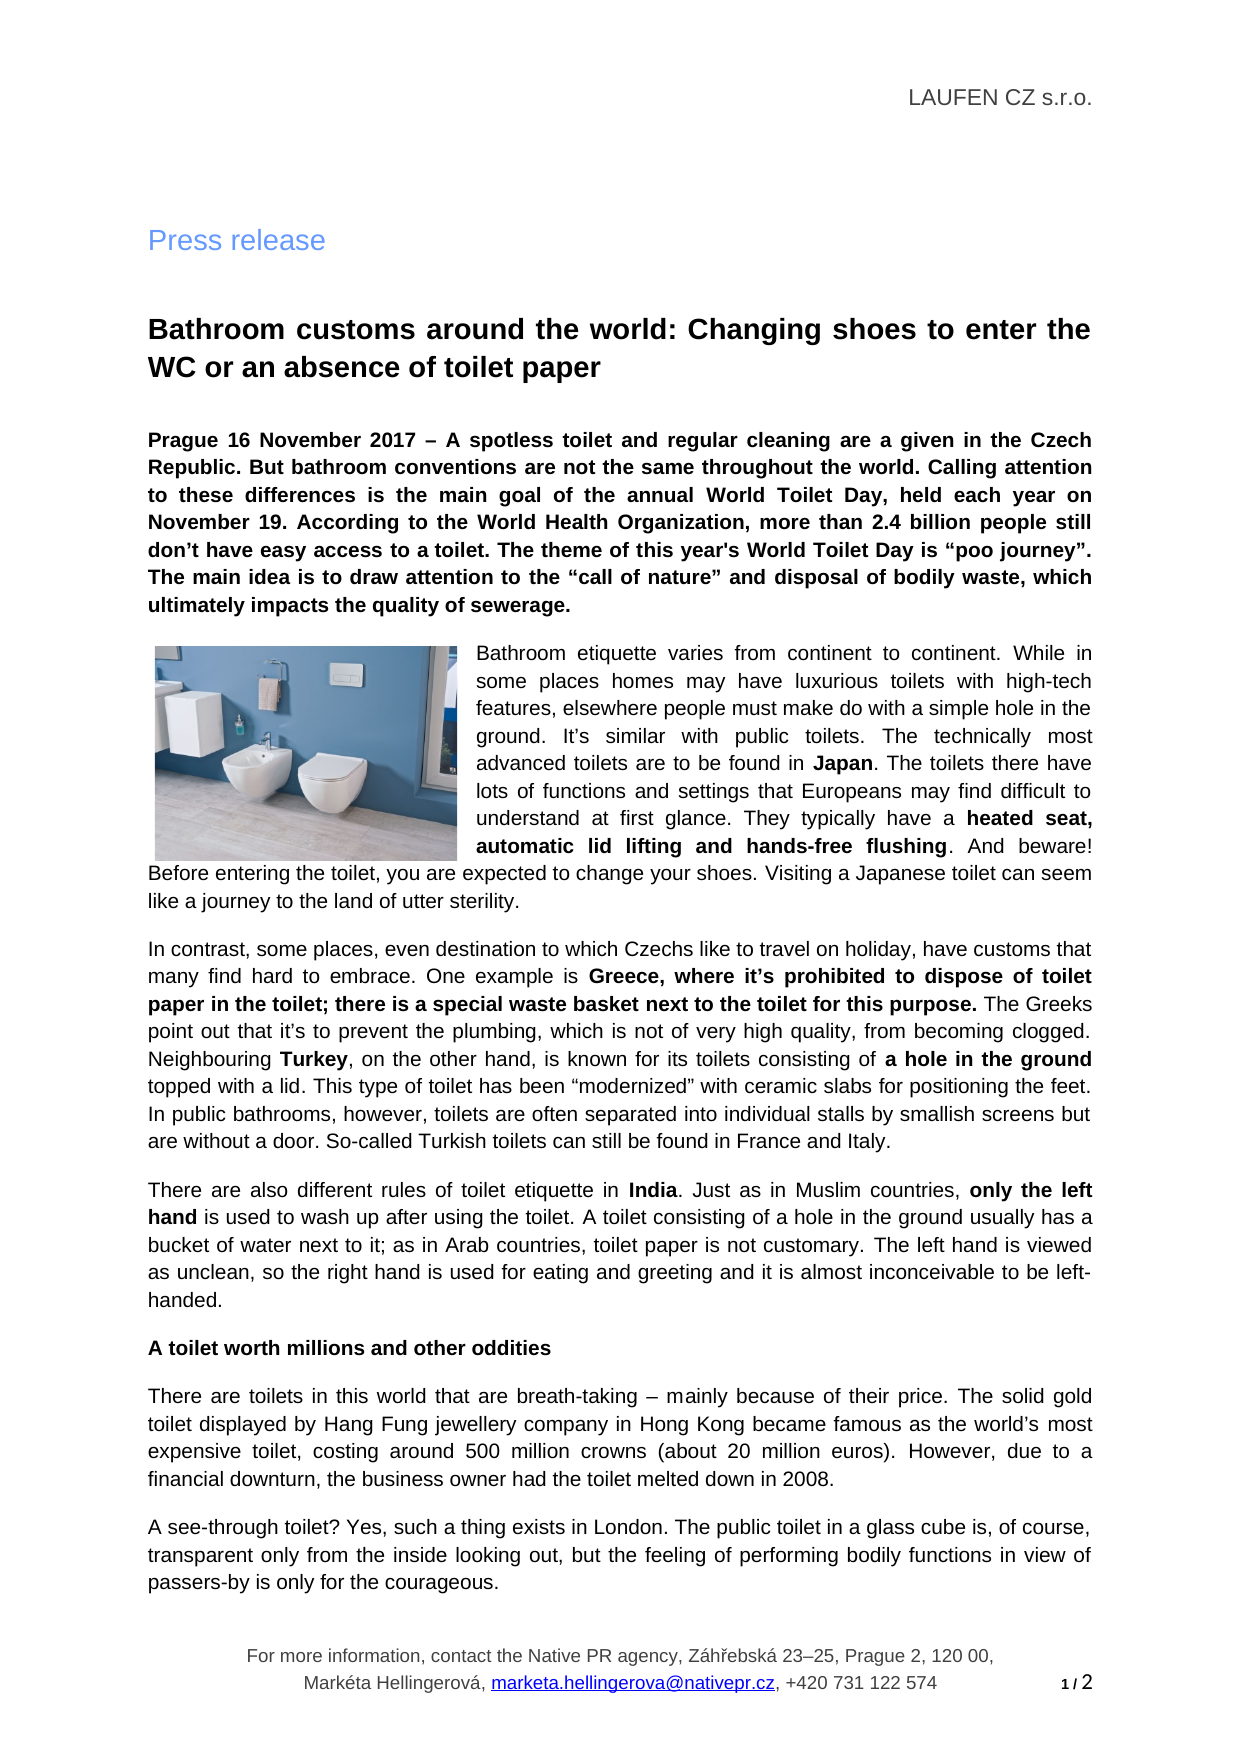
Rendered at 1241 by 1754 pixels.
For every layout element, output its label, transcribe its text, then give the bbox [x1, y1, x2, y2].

text Bathroom customs around the world: Changing shoes to enter the WC or an absence of toilet paper [148, 312, 1092, 384]
text A toilet worth millions and other oddities [148, 1336, 1092, 1360]
text There are toilets in this world that are breath-taking – mainly because of their price. The solid gold toilet displayed by Hang Fung jewellery company in Hong Kong became famous as the world’s most expensive toilet, costing around 500 million crowns (about 20 million euros). However, due to a financial downturn, the business owner had the toilet melted down in 2008. [148, 1384, 1092, 1491]
text Press release [148, 223, 1092, 257]
picture [154, 646, 458, 861]
text In contrast, some places, even destination to which Czechs like to travel on holiday, have customs that many find hard to embrace. One example is Greece, where it’s prohibited to dispose of toilet paper in the toilet; there is a special waste basket next to the toilet for this purpose. The Greeks point out that it’s to prevent the plumbing, which is not of very high quality, from becoming clogged. Neighbouring Turkey, on the other hand, is known for its toilets consisting of a hole in the ground topped with a lid. This type of toilet has been “modernized” with ceramic slabs for positioning the feet. In public bathrooms, however, toilets are often separated into individual stalls by smallish screens but are without a door. So-called Turkish toilets can still be found in France and Italy. [148, 937, 1092, 1153]
text There are also different rules of toilet etiquette in India. Just as in Muslim countries, only the left hand is used to wash up after using the toilet. A toilet consisting of a hole in the ground usually has a bucket of water next to it; as in Arab countries, toilet paper is not customary. The left hand is viewed as unclean, so the right hand is used for eating and greeting and it is almost inconceivable to be left-handed. [148, 1178, 1092, 1312]
text Prague 16 November 2017 – A spotless toilet and regular cleaning are a given in the Czech Republic. But bathroom conventions are not the same throughout the world. Calling attention to these differences is the main goal of the annual World Toilet Day, held each year on November 19. According to the World Health Organization, more than 2.4 billion people still don’t have easy access to a toilet. The theme of this year's World Toilet Day is “poo journey”. The main idea is to draw attention to the “call of nature” and disposal of bodily waste, which ultimately impacts the quality of sewerage. [148, 428, 1092, 617]
text A see-through toilet? Yes, such a thing exists in London. The public toilet in a glass cube is, of course, transparent only from the inside looking out, but the feeling of performing bodily functions in view of passers-by is only for the courageous. [148, 1515, 1092, 1594]
